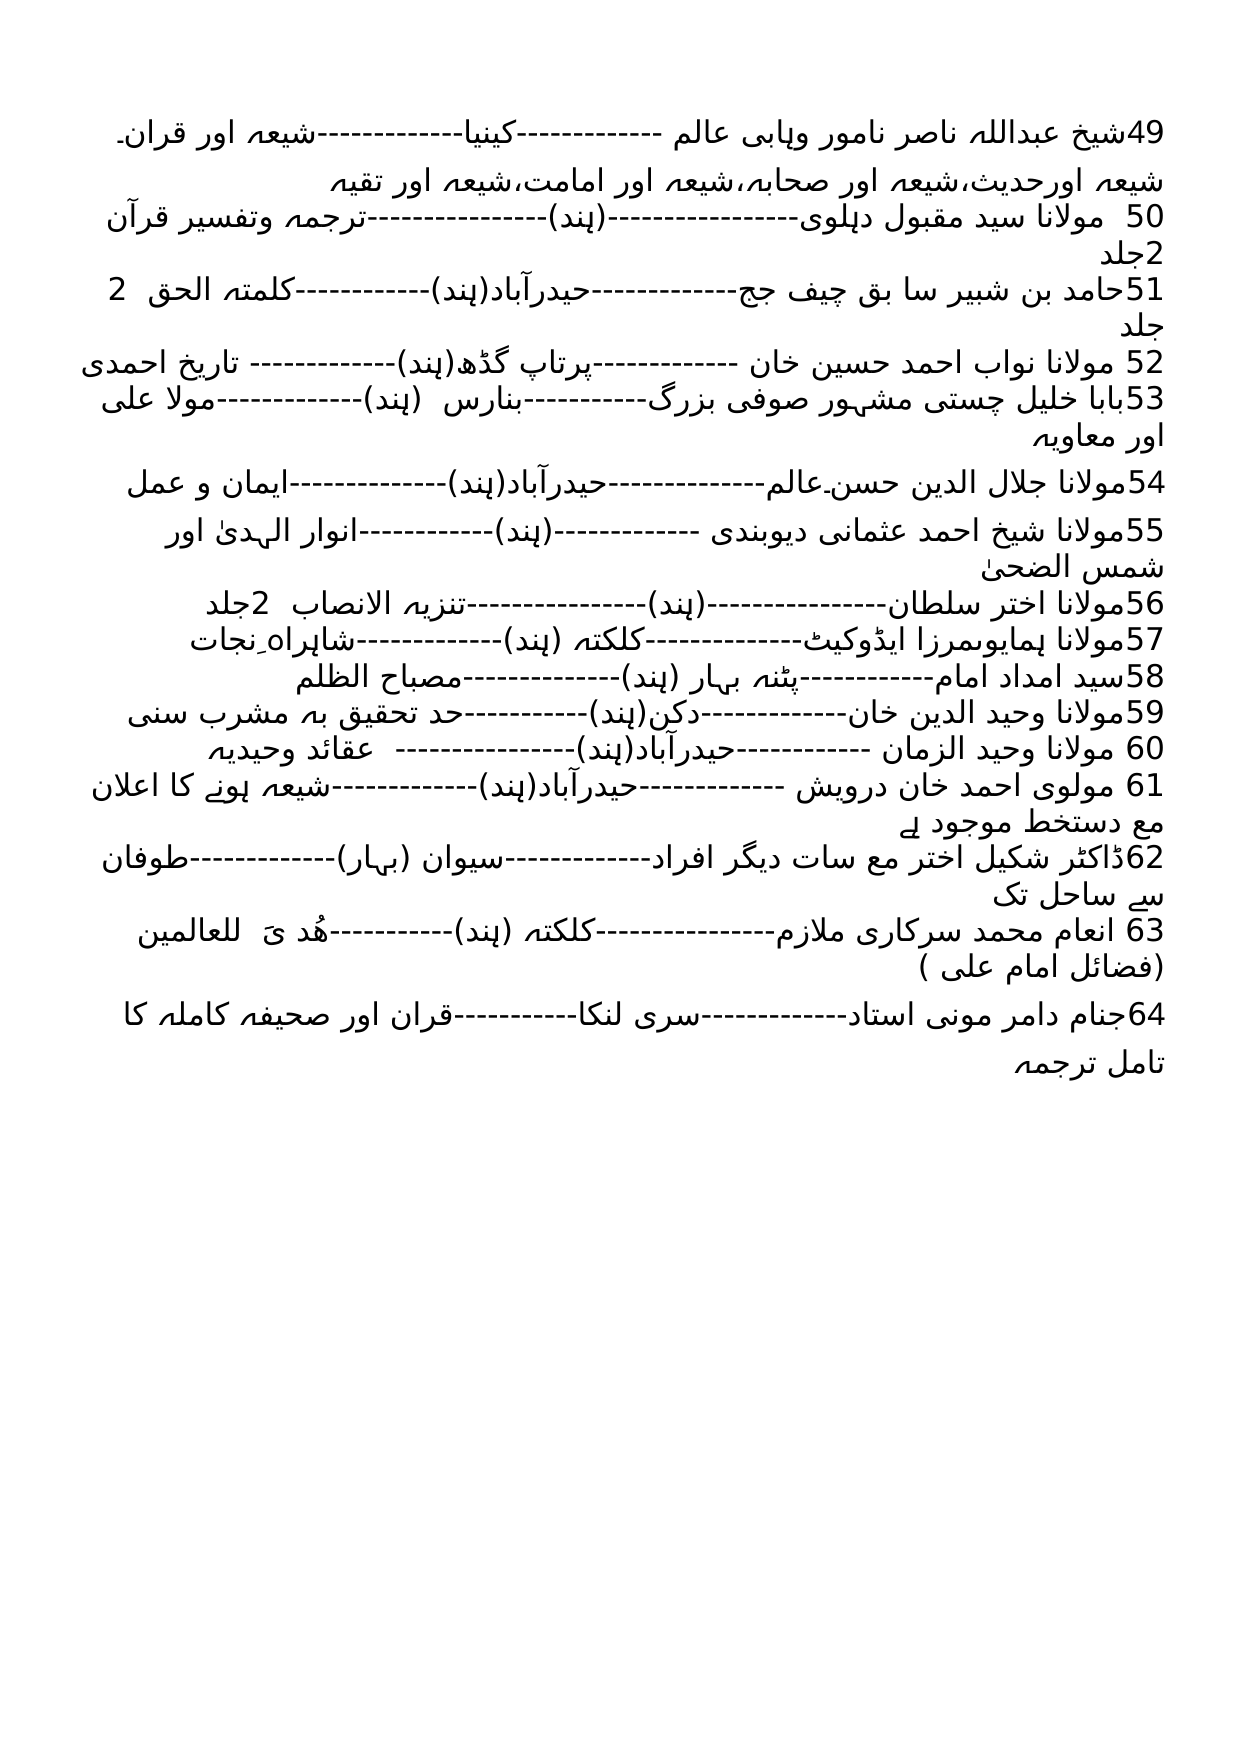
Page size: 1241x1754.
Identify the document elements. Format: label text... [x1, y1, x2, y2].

text 62ڈاکٹر شکیل اختر مع سات دیگر افراد-------------سیوان (بہار)-------------طوفان سے ساحل تک [75, 840, 1165, 912]
text 50 مولانا سید مقبول دہلوی-----------------(ہند)----------------ترجمہ وتفسیر قرآن 2جلد [75, 199, 1165, 271]
text 53بابا خلیل چستی مشہور صوفی بزرگ-----------بنارس (ہند)-------------مولا علی اور معاویہ [75, 381, 1165, 453]
text 56مولانا اختر سلطان----------------(ہند)----------------تنزیہ الانصاب 2جلد [75, 585, 1165, 622]
text 51حامد بن شبیر سا بق چیف جج-------------حیدرآباد(ہند)------------کلمتہ الحق 2 جلد [75, 271, 1165, 344]
text 54مولانا جلال الدین حسن۔عالم--------------حیدرآباد(ہند)--------------ایمان و عمل [75, 453, 1165, 512]
text 55مولانا شیخ احمد عثمانی دیوبندی -------------(ہند)------------انوار الہدیٰ اور شمس الضحیٰ [75, 512, 1165, 585]
text 61 مولوی احمد خان درویش -------------حیدرآباد(ہند)-------------شیعہ ہونے کا اعلان مع دستخط موجود ہے [75, 767, 1165, 840]
text 57مولانا ہمایوںمرزا ایڈوکیٹ--------------کلکتہ (ہند)-------------شاہراہ ِنجات [75, 622, 1165, 658]
text 49شیخ عبداللہ ناصر نامور وہابی عالم -------------کینیا-------------شیعہ اور قران۔شیعہ اورحدیث،شیعہ اور صحابہ،شیعہ اور امامت،شیعہ اور تقیہ [75, 103, 1165, 199]
text 64جنام دامر مونی استاد-------------سری لنکا-----------قران اور صحیفہ کاملہ کا تامل ترجمہ [75, 985, 1165, 1081]
text 63 انعام محمد سرکاری ملازم----------------کلکتہ (ہند)-----------ھُد یََ للعالمین (فضائل امام علی ) [75, 912, 1165, 985]
text 52 مولانا نواب احمد حسین خان -------------پرتاپ گڈھ(ہند)------------- تاریخ احمدی [75, 344, 1165, 381]
text 59مولانا وحید الدین خان-------------دکن(ہند)-----------حد تحقیق بہ مشرب سنی [75, 694, 1165, 731]
text 58سید امداد امام------------پٹنہ بہار (ہند)--------------مصباح الظلم [75, 658, 1165, 694]
text 60 مولانا وحید الزمان ------------حیدرآباد(ہند)---------------- عقائد وحیدیہ [75, 731, 1165, 767]
